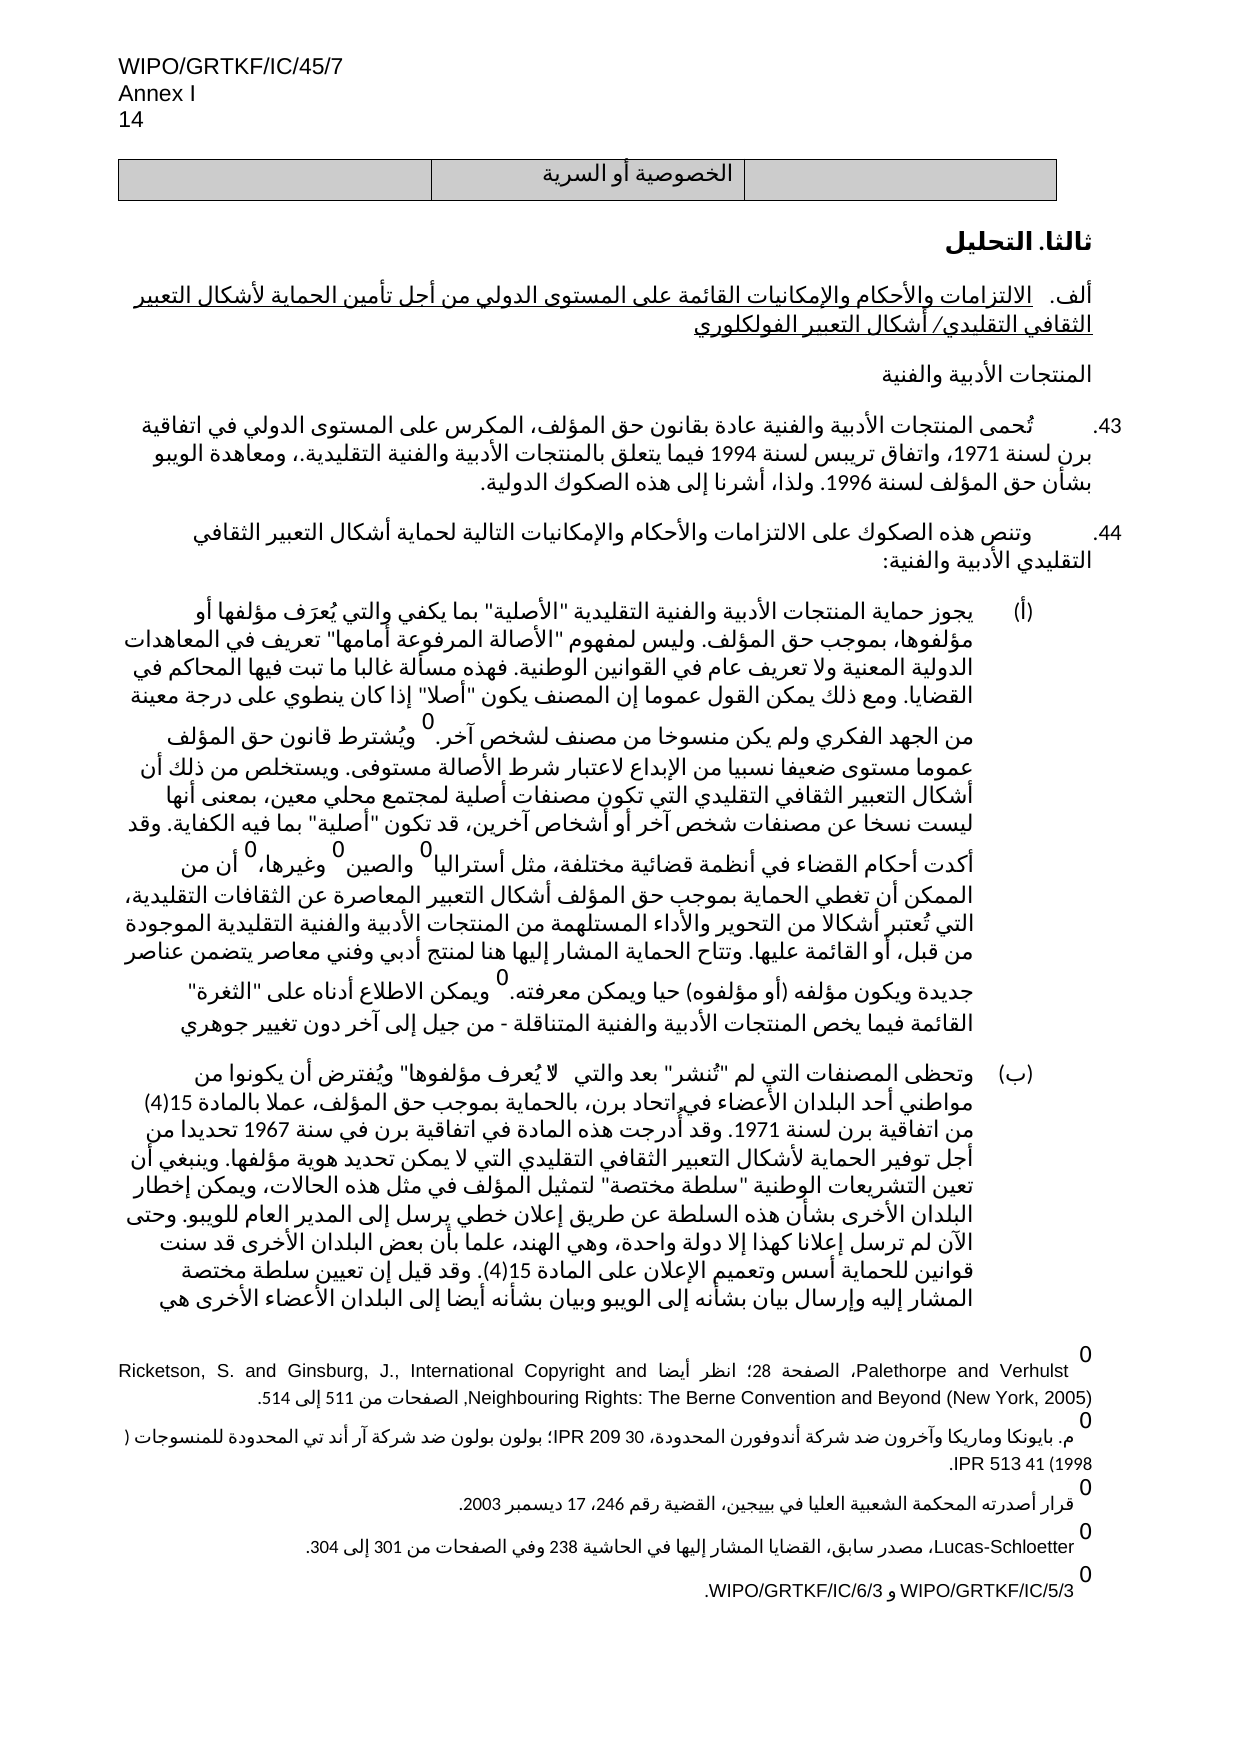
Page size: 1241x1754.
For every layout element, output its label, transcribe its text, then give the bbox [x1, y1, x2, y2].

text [118, 1059, 1033, 1312]
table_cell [432, 160, 744, 200]
subtitle المنتجات الأدبية والفنية [118, 361, 1092, 389]
subtitle ألف. الالتزامات والأحكام والإمكانيات القائمة على المستوى الدولي من أجل تأمين الحماية لأشكال التعبير الثقافي التقليدي/ أشكال التعبير الفولكلوري [118, 282, 1092, 338]
text (أ) يجوز حماية المنتجات الأدبية والفنية التقليدية "الأصلية" بما يكفي والتي يُعرَف مؤلفها أو مؤلفوها، بموجب حق المؤلف. وليس لمفهوم "الأصالة المرفوعة أمامها" تعريف في المعاهدات الدولية المعنية ولا تعريف عام في القوانين الوطنية. فهذه مسألة غالبا ما تبت فيها المحاكم في القضايا. ومع ذلك يمكن القول عموما إن المصنف يكون "أصلا" إذا كان ينطوي على درجة معينة من الجهد الفكري ولم يكن منسوخا من مصنف لشخص آخر. ويُشترط قانون حق المؤلف عموما مستوى ضعيفا نسبيا من الإبداع لاعتبار شرط الأصالة مستوفى. ويستخلص من ذلك أن أشكال التعبير الثقافي التقليدي التي تكون مصنفات أصلية لمجتمع محلي معين، بمعنى أنها ليست نسخا عن مصنفات شخص آخر أو أشخاص آخرين، قد تكون "أصلية" بما فيه الكفاية. وقد أكدت أحكام القضاء في أنظمة قضائية مختلفة، مثل أستراليا والصين وغيرها، أن من الممكن أن تغطي الحماية بموجب حق المؤلف أشكال التعبير المعاصرة عن الثقافات التقليدية، التي تُعتبر أشكالا من التحوير والأداء المستلهمة من المنتجات الأدبية والفنية التقليدية الموجودة من قبل، أو القائمة عليها. وتتاح الحماية المشار إليها هنا لمنتج أدبي وفني معاصر يتضمن عناصر جديدة ويكون مؤلفه (أو مؤلفوه) حيا ويمكن معرفته. ويمكن الاطلاع أدناه على "الثغرة" القائمة فيما يخص المنتجات الأدبية والفنية المتناقلة - من جيل إلى آخر دون تغيير جوهري [118, 597, 1033, 1037]
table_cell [745, 160, 1056, 200]
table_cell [119, 160, 431, 200]
subtitle ثالثا. التحليل [118, 226, 1092, 257]
text وتنص هذه الصكوك على الالتزامات والأحكام والإمكانيات التالية لحماية أشكال التعبير الثقافي التقليدي الأدبية والفنية: [118, 518, 1092, 574]
text تُحمى المنتجات الأدبية والفنية عادة بقانون حق المؤلف، المكرس على المستوى الدولي في اتفاقية برن لسنة 1971، واتفاق تريبس لسنة 1994 فيما يتعلق بالمنتجات الأدبية والفنية التقليدية.، ومعاهدة الويبو بشأن حق المؤلف لسنة 1996. ولذا، أشرنا إلى هذه الصكوك الدولية. [118, 412, 1092, 496]
